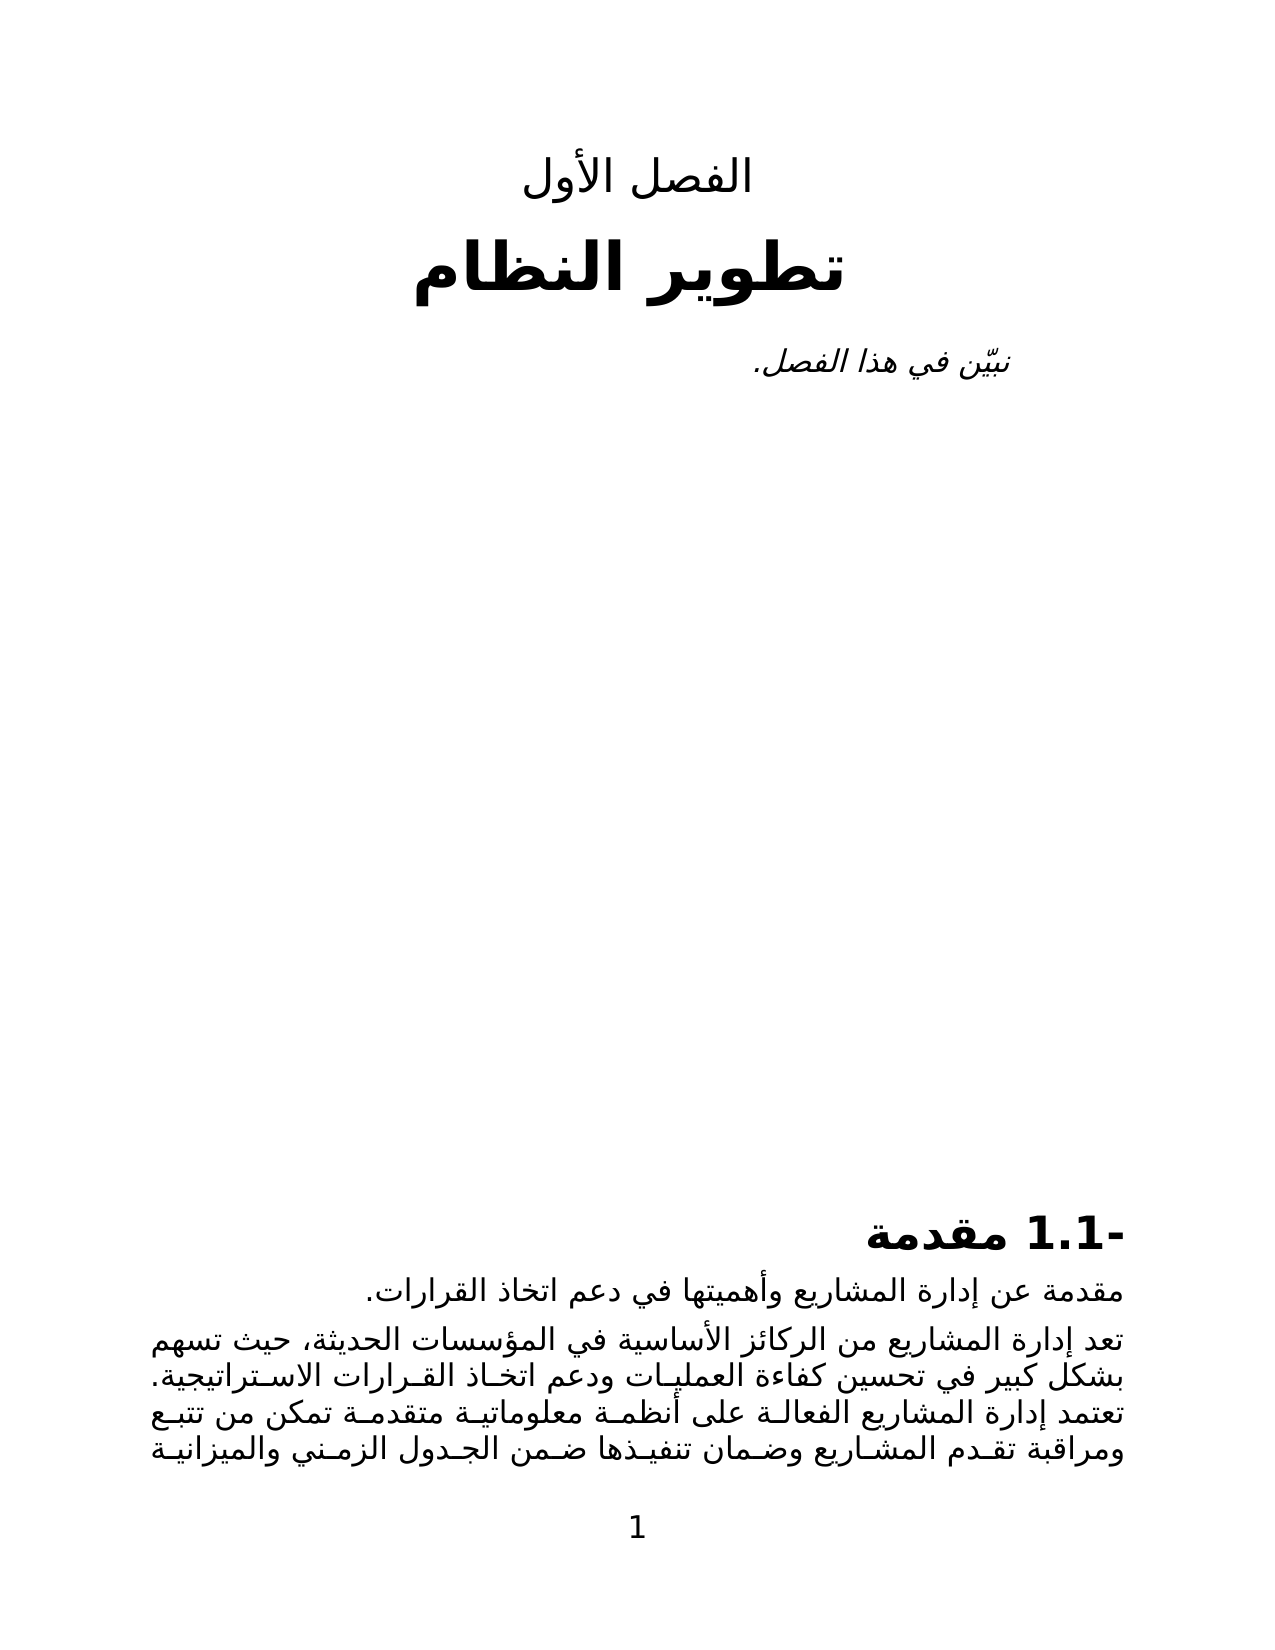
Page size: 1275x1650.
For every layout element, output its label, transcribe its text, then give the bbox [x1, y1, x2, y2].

text الفصل الأول [150, 150, 1125, 203]
text تطوير النظام [225, 228, 1036, 306]
text -1.1 مقدمة [150, 1207, 1125, 1260]
text نبيّن في هذا الفصل. [262, 343, 1009, 380]
text مقدمة عن إدارة المشاريع وأهميتها في دعم اتخاذ القرارات. [150, 1272, 1125, 1309]
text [150, 1321, 1125, 1467]
